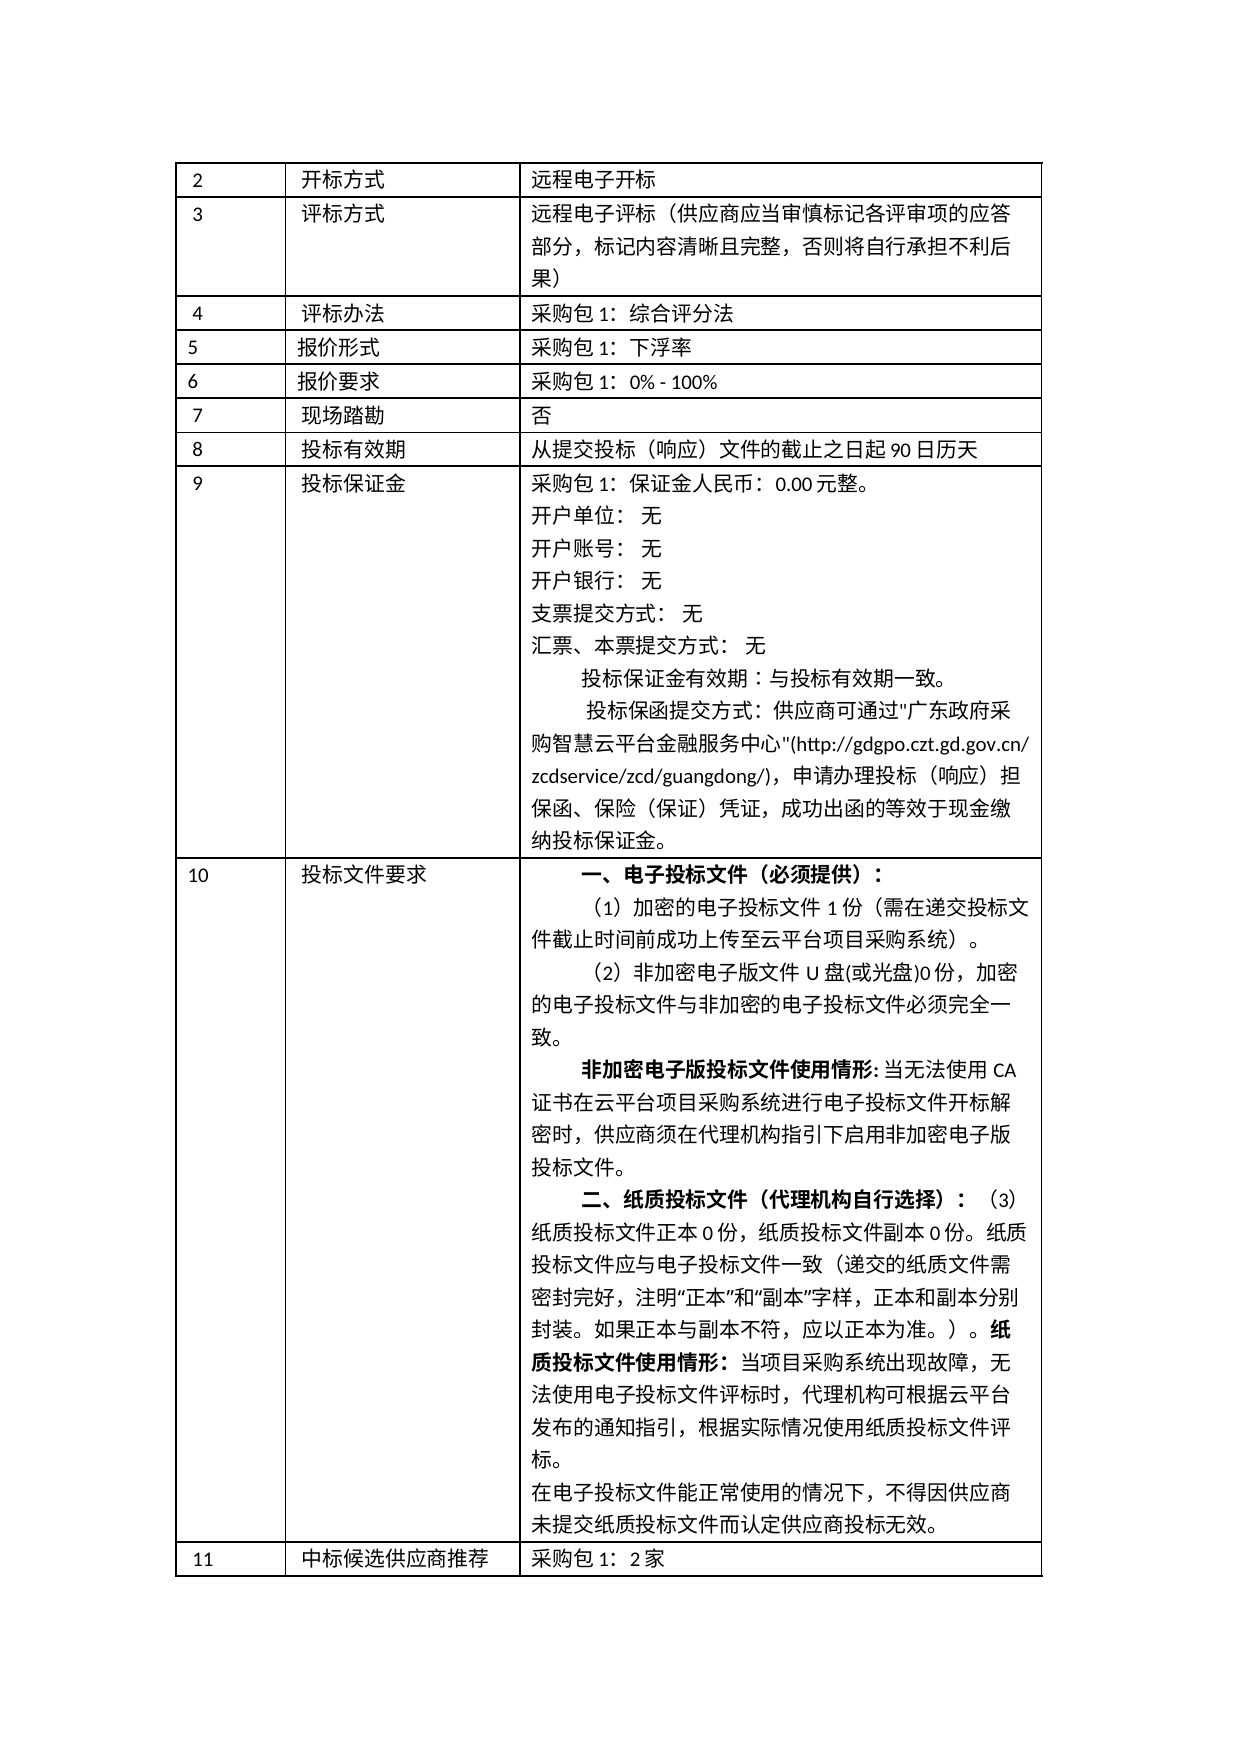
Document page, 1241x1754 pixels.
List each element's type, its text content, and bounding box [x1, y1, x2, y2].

table_cell 10 [177, 859, 285, 1541]
table_cell 远程电子评标（供应商应当审慎标记各评审项的应答部分，标记内容清晰且完整，否则将自行承担不利后果） [521, 198, 1041, 295]
table_cell 评标方式 [286, 198, 519, 295]
table_cell 评标办法 [286, 297, 519, 329]
table_cell 4 [177, 297, 285, 329]
table_cell 8 [177, 433, 285, 465]
table_cell 远程电子开标 [521, 164, 1041, 196]
table_cell 7 [177, 399, 285, 431]
table_cell 3 [177, 198, 285, 295]
table_cell 11 [177, 1543, 285, 1575]
table_cell 开标方式 [286, 164, 519, 196]
table_cell 采购包1：2家 [521, 1543, 1041, 1575]
table_cell 报价形式 [286, 331, 519, 363]
table_cell 投标有效期 [286, 433, 519, 465]
table_cell 9 [177, 467, 285, 857]
table_cell 从提交投标（响应）文件的截止之日起90日历天 [521, 433, 1041, 465]
table_cell 采购包1：0% - 100% [521, 365, 1041, 397]
table_cell 报价要求 [286, 365, 519, 397]
table_cell 5 [177, 331, 285, 363]
table_cell 现场踏勘 [286, 399, 519, 431]
table_cell 采购包1：保证金人民币：0.00元整。 开户单位： 无 开户账号： 无 开户银行： 无 支票提交方式： 无 汇票、本票提交方式： 无 投标保证金有效期∶与投标有效期一致。 投标保函提交方式：供应商可通过"广东政府采购智慧云平台金融服务中心"(http://gdgpo.czt.gd.gov.cn/zcdservice/zcd/guangdong/)，申请办理投标（响应）担保函、保险（保证）凭证，成功出函的等效于现金缴纳投标保证金。 [521, 467, 1041, 857]
table_cell 投标保证金 [286, 467, 519, 857]
table_cell 2 [177, 164, 285, 196]
table_cell 否 [521, 399, 1041, 431]
table_cell 中标候选供应商推荐家数 [286, 1543, 519, 1575]
table_cell 采购包1：下浮率 [521, 331, 1041, 363]
table_cell 6 [177, 365, 285, 397]
table_cell 采购包1：综合评分法 [521, 297, 1041, 329]
table_cell 一、电子投标文件（必须提供）： （1）加密的电子投标文件 1 份（需在递交投标文件截止时间前成功上传至云平台项目采购系统）。 （2）非加密电子版文件 U 盘(或光盘)0份，加密的电子投标文件与非加密的电子投标文件必须完全一致。 非加密电子版投标文件使用情形: 当无法使用 CA 证书在云平台项目采购系统进行电子投标文件开标解密时，供应商须在代理机构指引下启用非加密电子版投标文件。 二、纸质投标文件（代理机构自行选择）：（3）纸质投标文件正本0份，纸质投标文件副本0份。纸质投标文件应与电子投标文件一致（递交的纸质文件需密封完好，注明“正本”和“副本”字样，正本和副本分别封装。如果正本与副本不符，应以正本为准。）。纸质投标文件使用情形：当项目采购系统出现故障，无法使用电子投标文件评标时，代理机构可根据云平台发布的通知指引，根据实际情况使用纸质投标文件评标。 在电子投标文件能正常使用的情况下，不得因供应商未提交纸质投标文件而认定供应商投标无效。 [521, 859, 1041, 1541]
table_cell 投标文件要求 [286, 859, 519, 1541]
